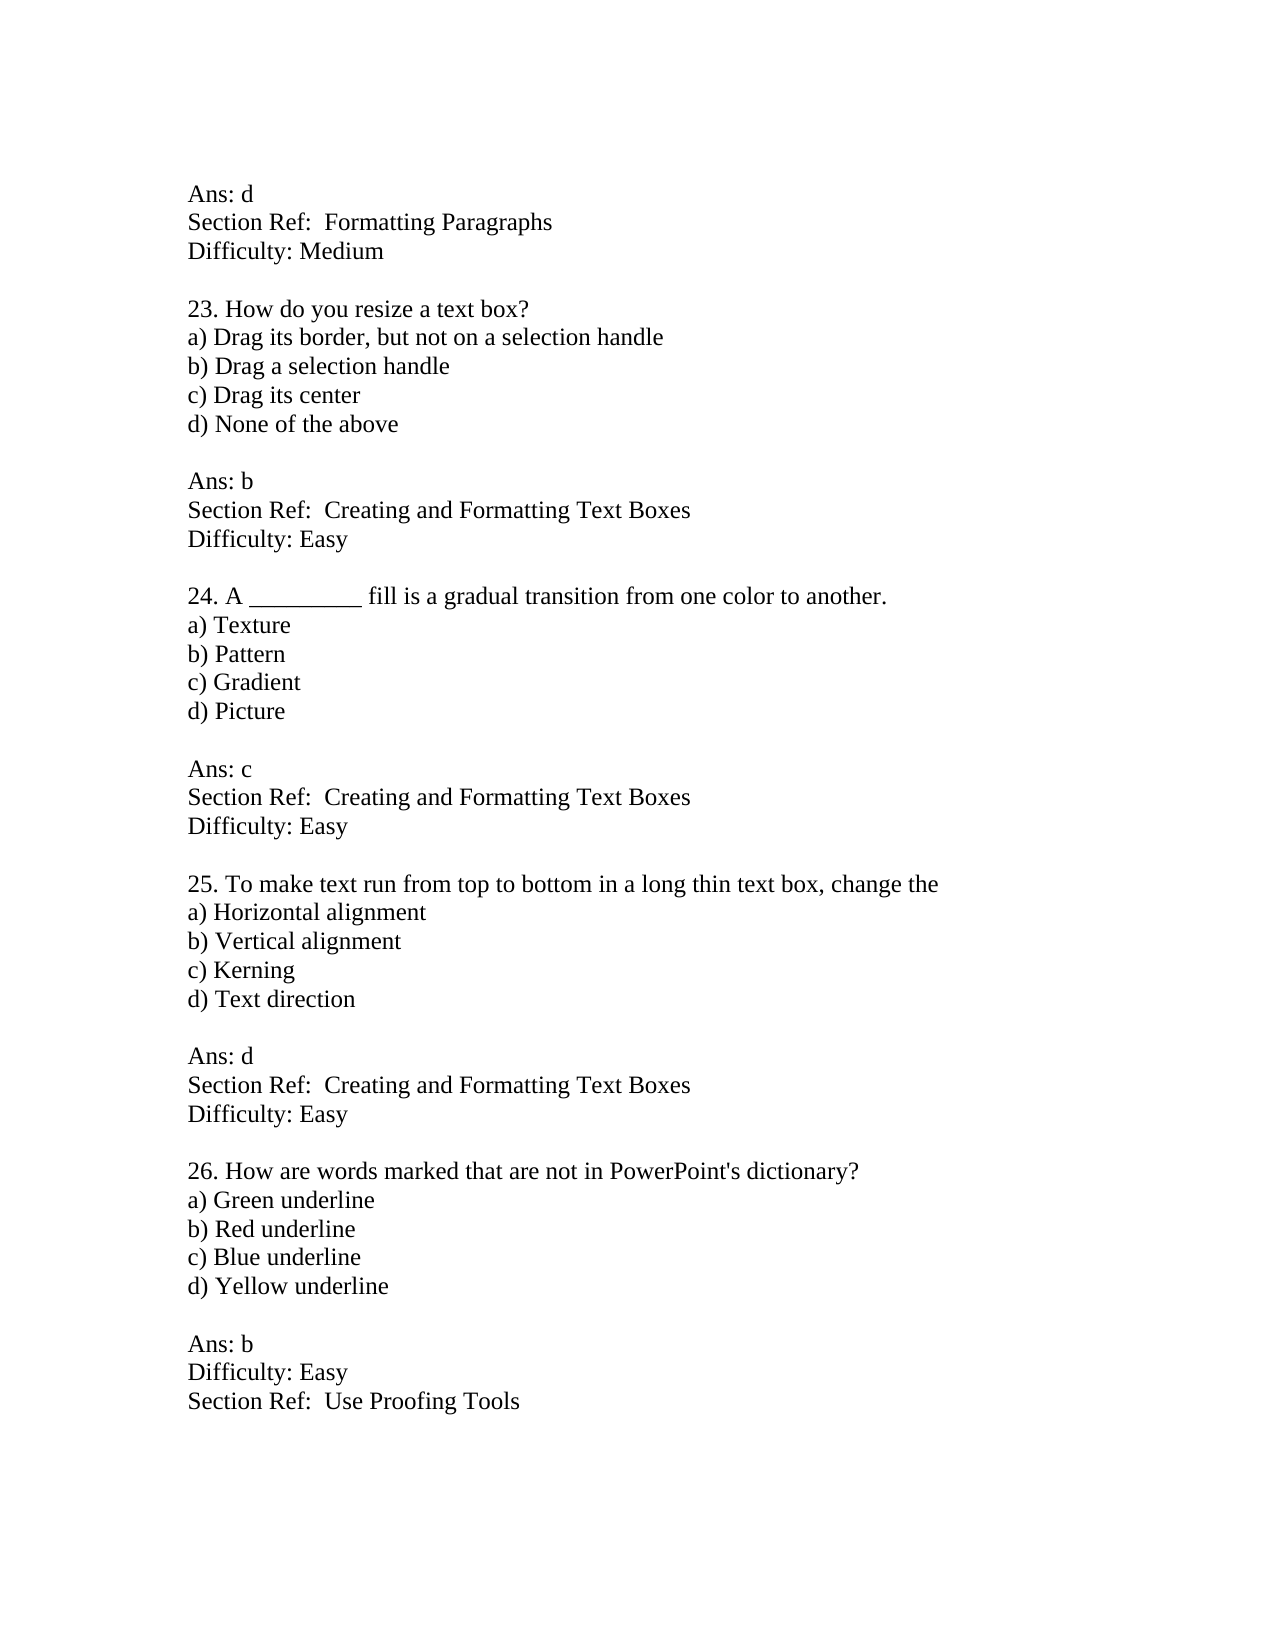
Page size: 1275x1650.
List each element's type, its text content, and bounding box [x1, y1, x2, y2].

text Section Ref: Formatting Paragraphs [187, 207, 1087, 236]
text Ans: d [187, 179, 1087, 207]
text c) Drag its center [187, 380, 1087, 409]
text a) Green underline [187, 1185, 1087, 1214]
text d) None of the above [187, 409, 1087, 437]
text c) Kerning [187, 955, 1087, 984]
text Difficulty: Easy [187, 1099, 1087, 1127]
text d) Text direction [187, 984, 1087, 1012]
text Section Ref: Creating and Formatting Text Boxes [187, 495, 1087, 524]
text Ans: d [187, 1041, 1087, 1070]
text d) Yellow underline [187, 1271, 1087, 1300]
text 23. How do you resize a text box? [187, 294, 1087, 322]
text 26. How are words marked that are not in PowerPoint's dictionary? [187, 1156, 1087, 1185]
text Section Ref: Creating and Formatting Text Boxes [187, 782, 1087, 811]
text c) Blue underline [187, 1242, 1087, 1271]
text Ans: c [187, 754, 1087, 782]
text b) Pattern [187, 639, 1087, 667]
text Difficulty: Easy [187, 811, 1087, 840]
text Section Ref: Use Proofing Tools [187, 1386, 1087, 1415]
text d) Picture [187, 696, 1087, 725]
text Section Ref: Creating and Formatting Text Boxes [187, 1070, 1087, 1099]
text b) Drag a selection handle [187, 351, 1087, 380]
text a) Drag its border, but not on a selection handle [187, 322, 1087, 351]
text 25. To make text run from top to bottom in a long thin text box, change the [187, 869, 1087, 897]
text 24. A _________ fill is a gradual transition from one color to another. [187, 581, 1087, 610]
text Difficulty: Easy [187, 524, 1087, 552]
text a) Horizontal alignment [187, 897, 1087, 926]
text b) Red underline [187, 1214, 1087, 1242]
text Ans: b [187, 1329, 1087, 1357]
text Difficulty: Medium [187, 236, 1087, 265]
text a) Texture [187, 610, 1087, 639]
text Ans: b [187, 466, 1087, 495]
text Difficulty: Easy [187, 1357, 1087, 1386]
text b) Vertical alignment [187, 926, 1087, 955]
text c) Gradient [187, 667, 1087, 696]
